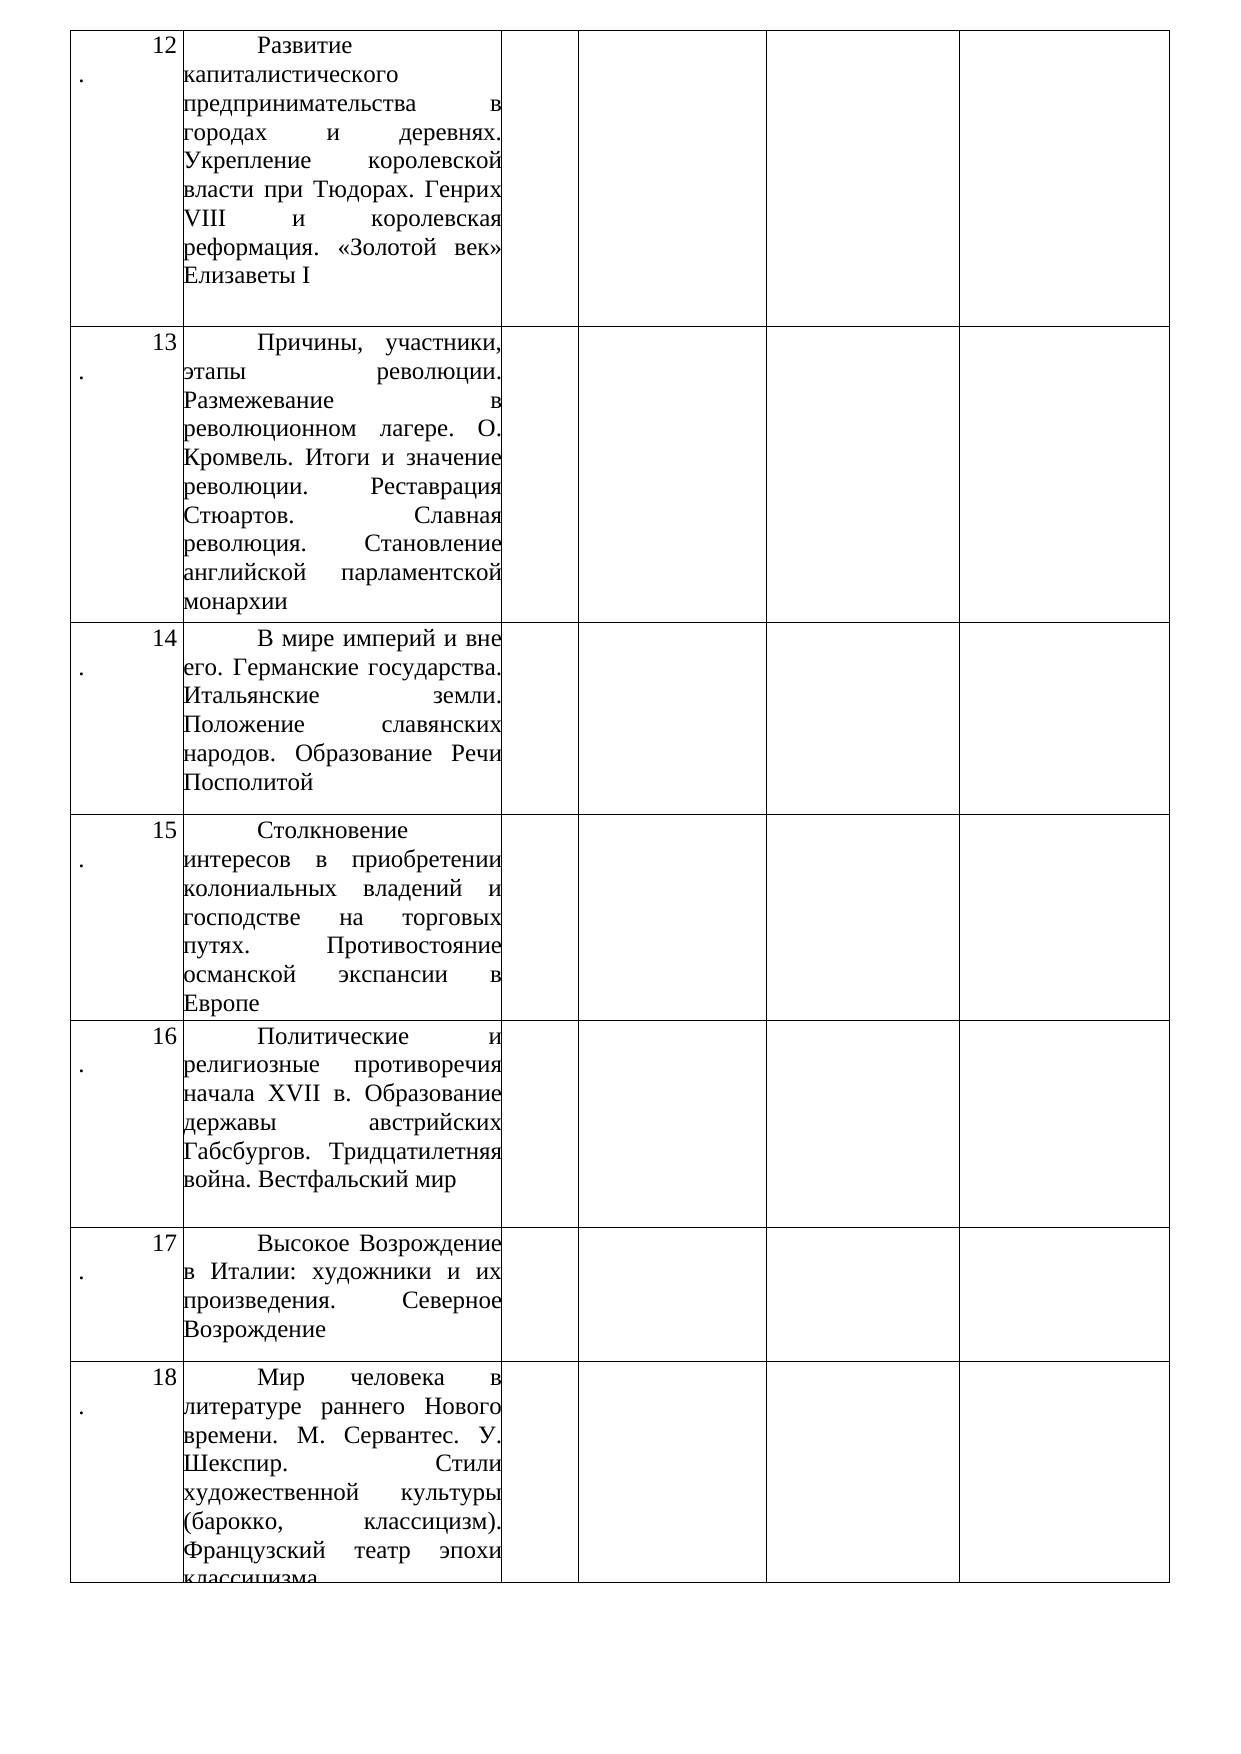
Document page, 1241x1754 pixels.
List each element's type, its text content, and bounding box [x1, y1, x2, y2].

table_cell 1 [502, 815, 578, 1020]
table_cell [767, 327, 959, 622]
table_cell 15. [71, 815, 183, 1020]
table_cell [767, 1021, 959, 1227]
table_cell 1 [502, 1021, 578, 1227]
table_cell Развитие капиталистического предпринимательства в городах и деревнях. Укрепление королевской власти при Тюдорах. Генрих VIII и королевская реформация. «Золотой век» Елизаветы I [184, 31, 501, 326]
table_cell [960, 815, 1169, 1020]
table_cell 17. [71, 1228, 183, 1361]
table_cell [767, 1362, 959, 1582]
table_cell [767, 815, 959, 1020]
table_cell 1 [502, 623, 578, 814]
table_cell 1 [502, 1362, 578, 1582]
table_cell [767, 31, 959, 326]
table_cell В мире империй и вне его. Германские государства. Итальянские земли. Положение славянских народов. Образование Речи Посполитой [184, 623, 501, 814]
table_cell [767, 1228, 959, 1361]
table_cell 18. [71, 1362, 183, 1582]
table_cell [960, 327, 1169, 622]
table_cell 13. [71, 327, 183, 622]
table_cell [767, 623, 959, 814]
table_cell [579, 815, 766, 1020]
table_cell [579, 327, 766, 622]
table_cell Высокое Возрождение в Италии: художники и их произведения. Северное Возрождение [184, 1228, 501, 1361]
table_cell Политические и религиозные противоречия начала XVII в. Образование державы австрийских Габсбургов. Тридцатилетняя война. Вестфальский мир [184, 1021, 501, 1227]
table_cell 1 [502, 327, 578, 622]
table_cell 12. [71, 31, 183, 326]
table_cell [579, 1021, 766, 1227]
table_cell 1 [502, 31, 578, 326]
table_cell Мир человека в литературе раннего Нового времени. М. Сервантес. У. Шекспир. Стили художественной культуры (барокко, классицизм). Французский театр эпохи классицизма [184, 1362, 501, 1582]
table_cell [579, 1228, 766, 1361]
table_cell [960, 1362, 1169, 1582]
table_cell 16. [71, 1021, 183, 1227]
table_cell 1 [502, 1228, 578, 1361]
table_cell [960, 1228, 1169, 1361]
table_cell [579, 31, 766, 326]
table_cell Столкновение интересов в приобретении колониальных владений и господстве на торговых путях. Противостояние османской экспансии в Европе [184, 815, 501, 1020]
table_cell [960, 1021, 1169, 1227]
table_cell [579, 623, 766, 814]
table_cell [960, 31, 1169, 326]
table_cell Причины, участники, этапы революции. Размежевание в революционном лагере. О. Кромвель. Итоги и значение революции. Реставрация Стюартов. Славная революция. Становление английской парламентской монархии [184, 327, 501, 622]
table_cell [960, 623, 1169, 814]
table_cell 14. [71, 623, 183, 814]
table_cell [579, 1362, 766, 1582]
